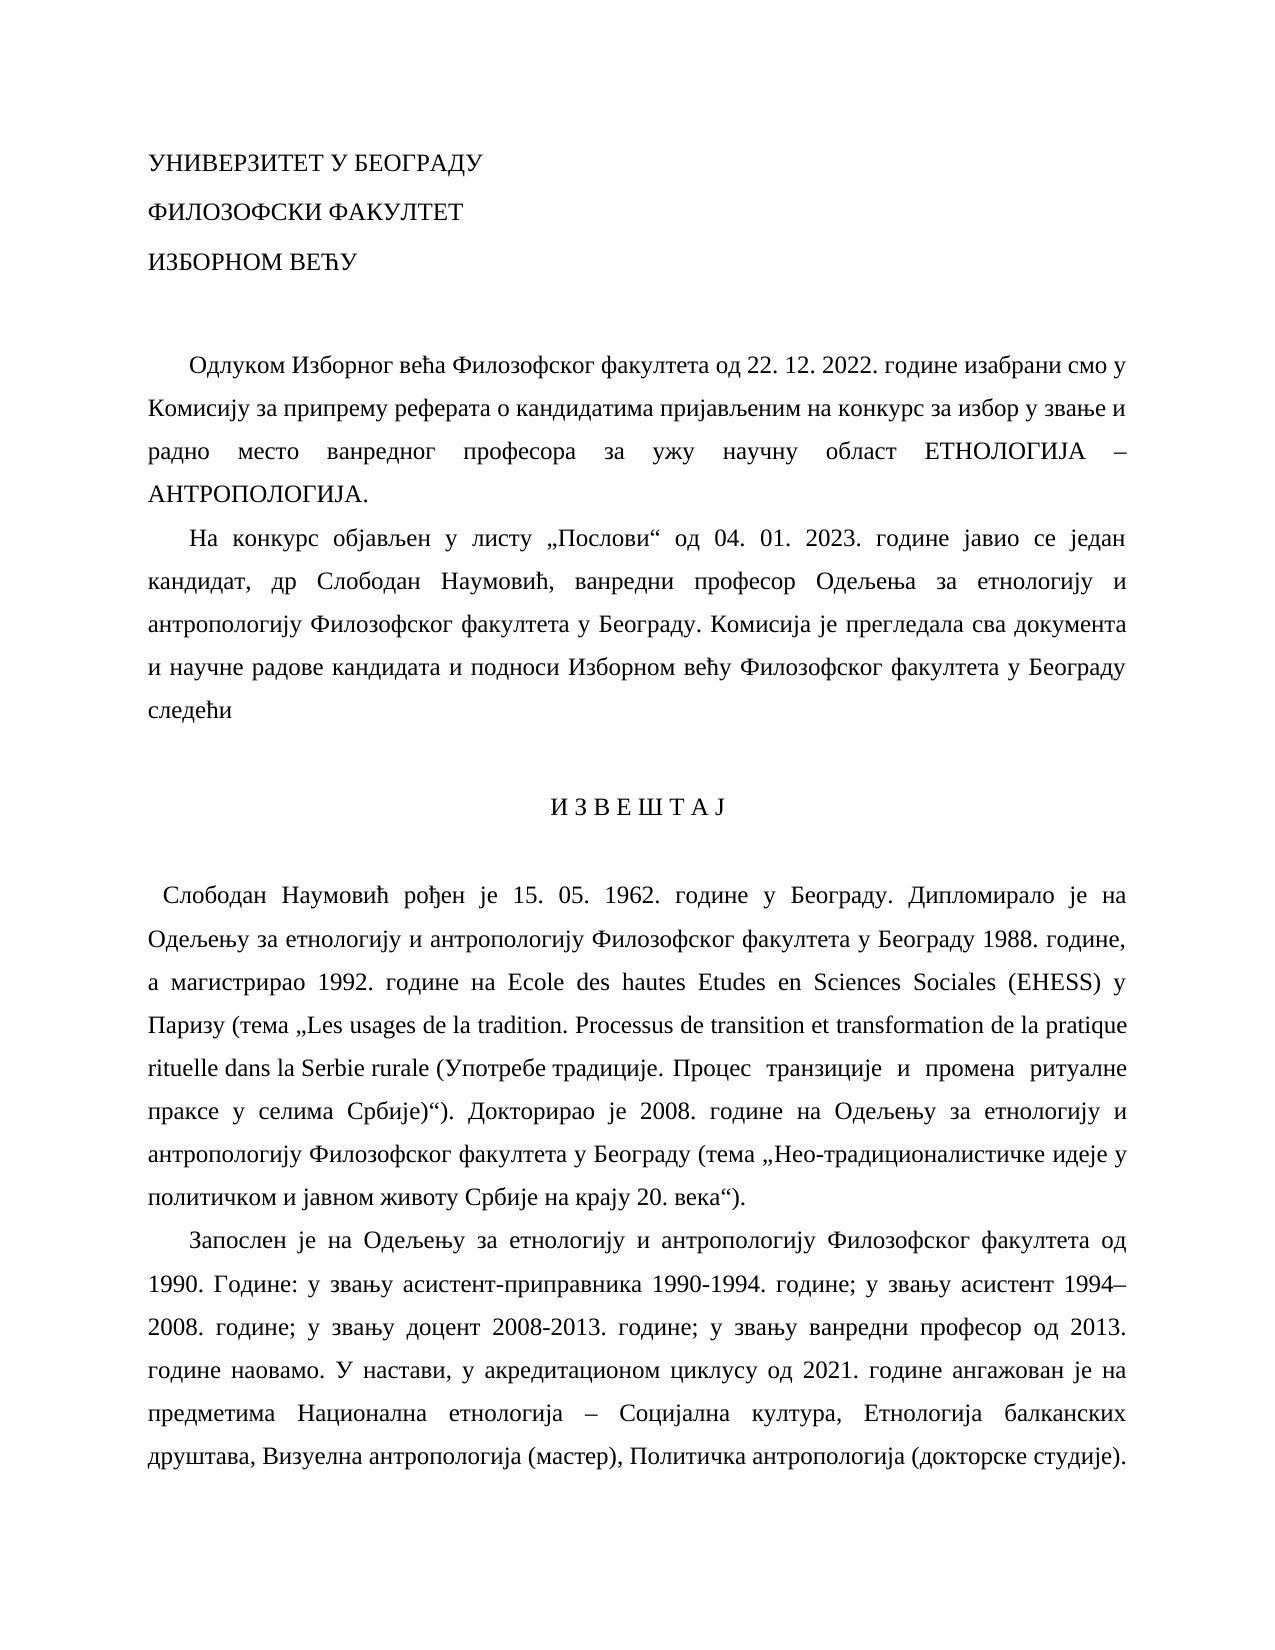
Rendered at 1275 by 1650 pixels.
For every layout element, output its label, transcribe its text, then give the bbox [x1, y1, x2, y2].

text И З В Е Ш Т А Ј [148, 792, 1127, 821]
text ФИЛОЗОФСКИ ФАКУЛТЕТ [148, 197, 1127, 226]
text Слободан Наумовић рођен је 15. 05. 1962. године у Београду. Дипломирало је на Одељењу за етнологију и антропологију Филозофског факултета у Београду 1988. године, а магистрирао 1992. године на Ecole des hautes Etudes en Sciences Sociales (EHESS) у Паризу (тема „Les usages de la tradition. Processus de transition et transformation de la pratique rituelle dans la Serbie rurale (Употребе традиције. Процес транзиције и промена ритуалне праксе у селима Србије)“). Докторирао је 2008. године на Одељењу за етнологију и антропологију Филозофског факултета у Београду (тема „Нео-традиционалистичке идеје у политичком и јавном животу Србије на крају 20. века“). [148, 881, 1127, 1211]
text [148, 1226, 1127, 1470]
text УНИВЕРЗИТЕТ У БЕОГРАДУ [148, 148, 1127, 176]
text ИЗБОРНОМ ВЕЋУ [148, 247, 1127, 276]
text На конкурс објављен у листу „Послови“ од 04. 01. 2023. године јавиo се једaн кандидат, др Слободан Наумовић, ванредни професор Одељења за етнологију и антропологију Филозофског факултета у Београду. Комисија је прегледала сва документа и научне радове кандидата и подноси Изборном већу Филозофског факултета у Београду следећи [148, 523, 1127, 724]
text Одлуком Изборног већа Филозофског факултета од 22. 12. 2022. године изабрани смо у Комисију за припрему реферата о кандидатима пријављеним на конкурс за избор у звање и радно место ванредног професора за ужу научну област ЕТНОЛОГИЈА –АНТРОПОЛОГИЈА. [148, 350, 1127, 508]
